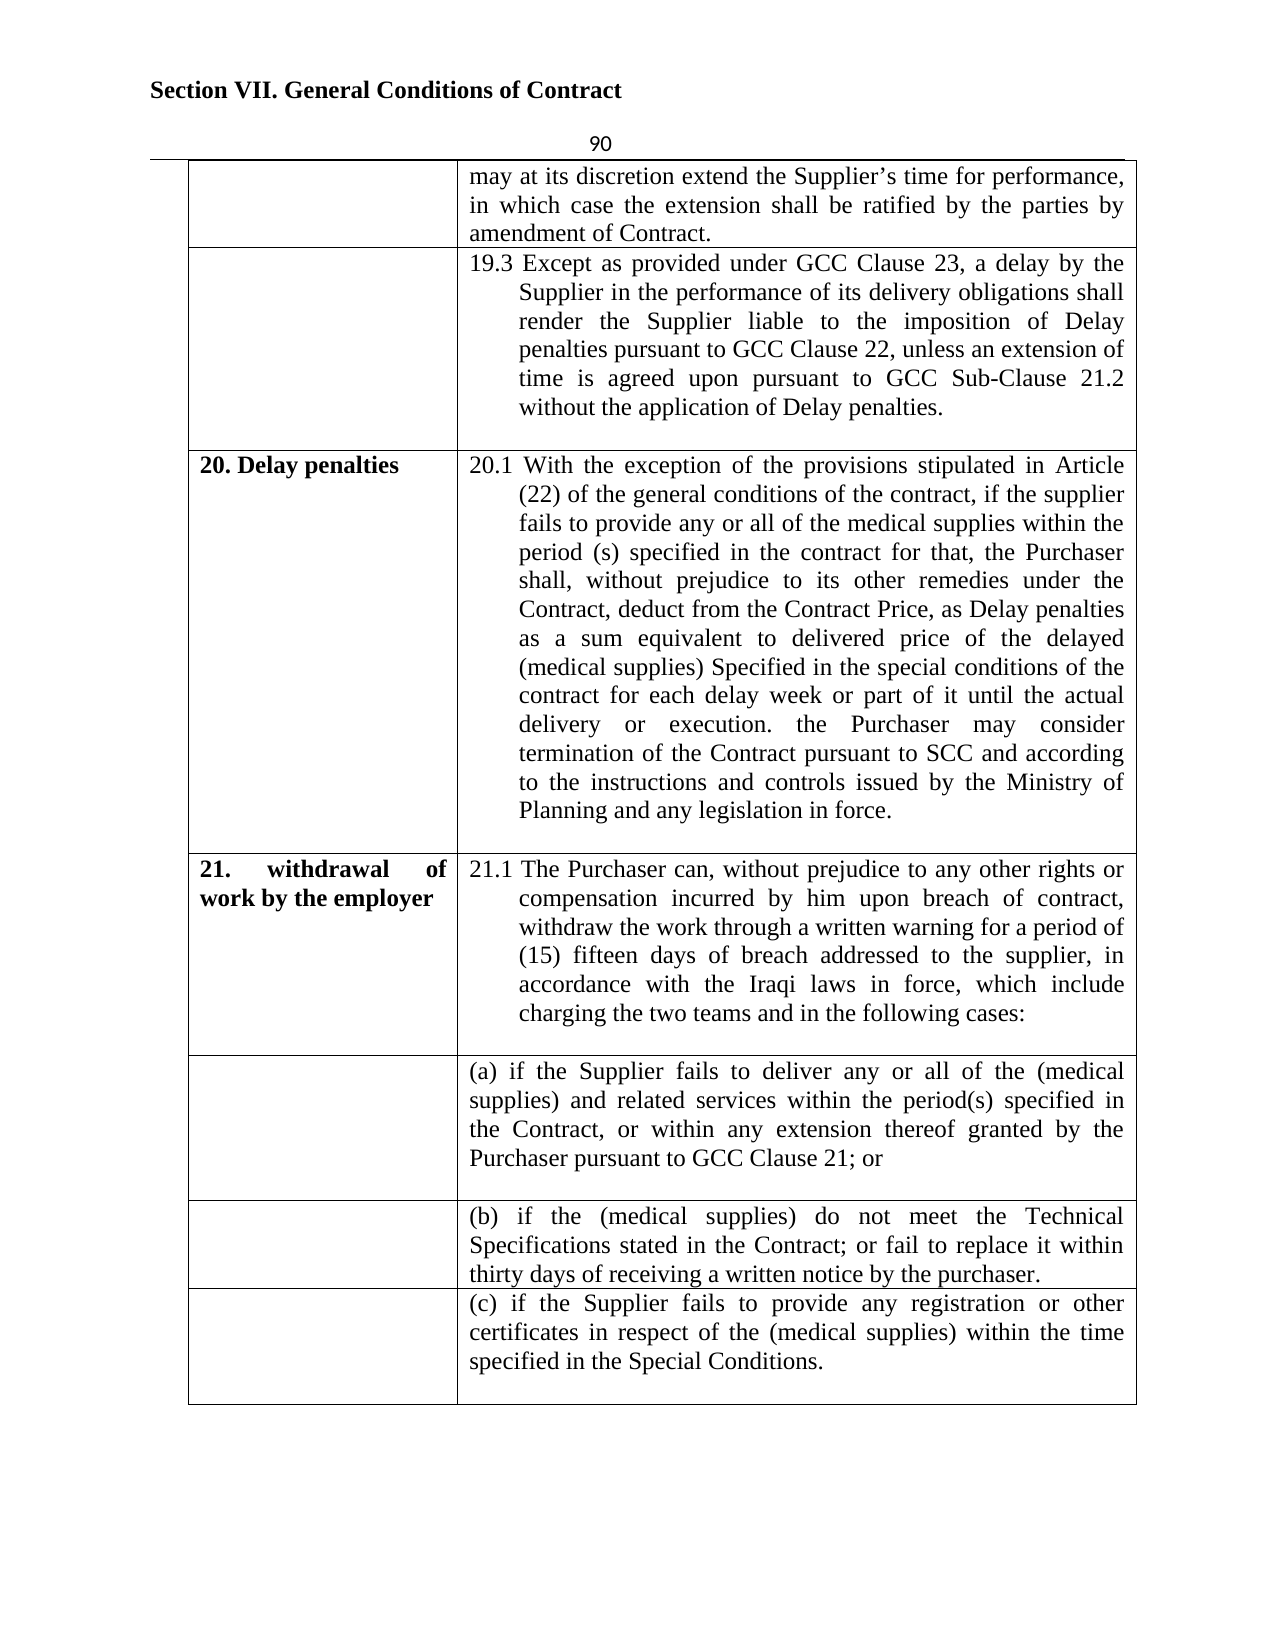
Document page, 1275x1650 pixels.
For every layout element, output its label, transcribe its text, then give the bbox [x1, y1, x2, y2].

table_cell (c) if the Supplier fails to provide any registration or other certificates in respect of the (medical supplies) within the time specified in the Special Conditions. [458, 1289, 1136, 1403]
table_cell [189, 248, 457, 449]
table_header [458, 161, 1136, 247]
table_cell (a) if the Supplier fails to deliver any or all of the (medical supplies) and related services within the period(s) specified in the Contract, or within any extension thereof granted by the Purchaser pursuant to GCC Clause 21; or [458, 1056, 1136, 1200]
table_cell 19.3 Except as provided under GCC Clause 23, a delay by the Supplier in the performance of its delivery obligations shall render the Supplier liable to the imposition of Delay penalties pursuant to GCC Clause 22, unless an extension of time is agreed upon pursuant to GCC Sub-Clause 21.2 without the application of Delay penalties. [458, 248, 1136, 449]
table_cell 20. Delay penalties [189, 451, 457, 853]
table_cell 21. withdrawal of work by the employer [189, 854, 457, 1055]
table_cell 21.1 The Purchaser can, without prejudice to any other rights or compensation incurred by him upon breach of contract, withdraw the work through a written warning for a period of (15) fifteen days of breach addressed to the supplier, in accordance with the Iraqi laws in force, which include charging the two teams and in the following cases: [458, 854, 1136, 1055]
table_cell [189, 1289, 457, 1403]
table_header [189, 161, 457, 247]
table_cell [189, 1201, 457, 1287]
table_cell [189, 1056, 457, 1200]
table_cell 20.1 With the exception of the provisions stipulated in Article (22) of the general conditions of the contract, if the supplier fails to provide any or all of the medical supplies within the period (s) specified in the contract for that, the Purchaser shall, without prejudice to its other remedies under the Contract, deduct from the Contract Price, as Delay penalties as a sum equivalent to delivered price of the delayed (medical supplies) Specified in the special conditions of the contract for each delay week or part of it until the actual delivery or execution. the Purchaser may consider termination of the Contract pursuant to SCC and according to the instructions and controls issued by the Ministry of Planning and any legislation in force. [458, 451, 1136, 853]
table_cell (b) if the (medical supplies) do not meet the Technical Specifications stated in the Contract; or fail to replace it within thirty days of receiving a written notice by the purchaser. [458, 1201, 1136, 1287]
